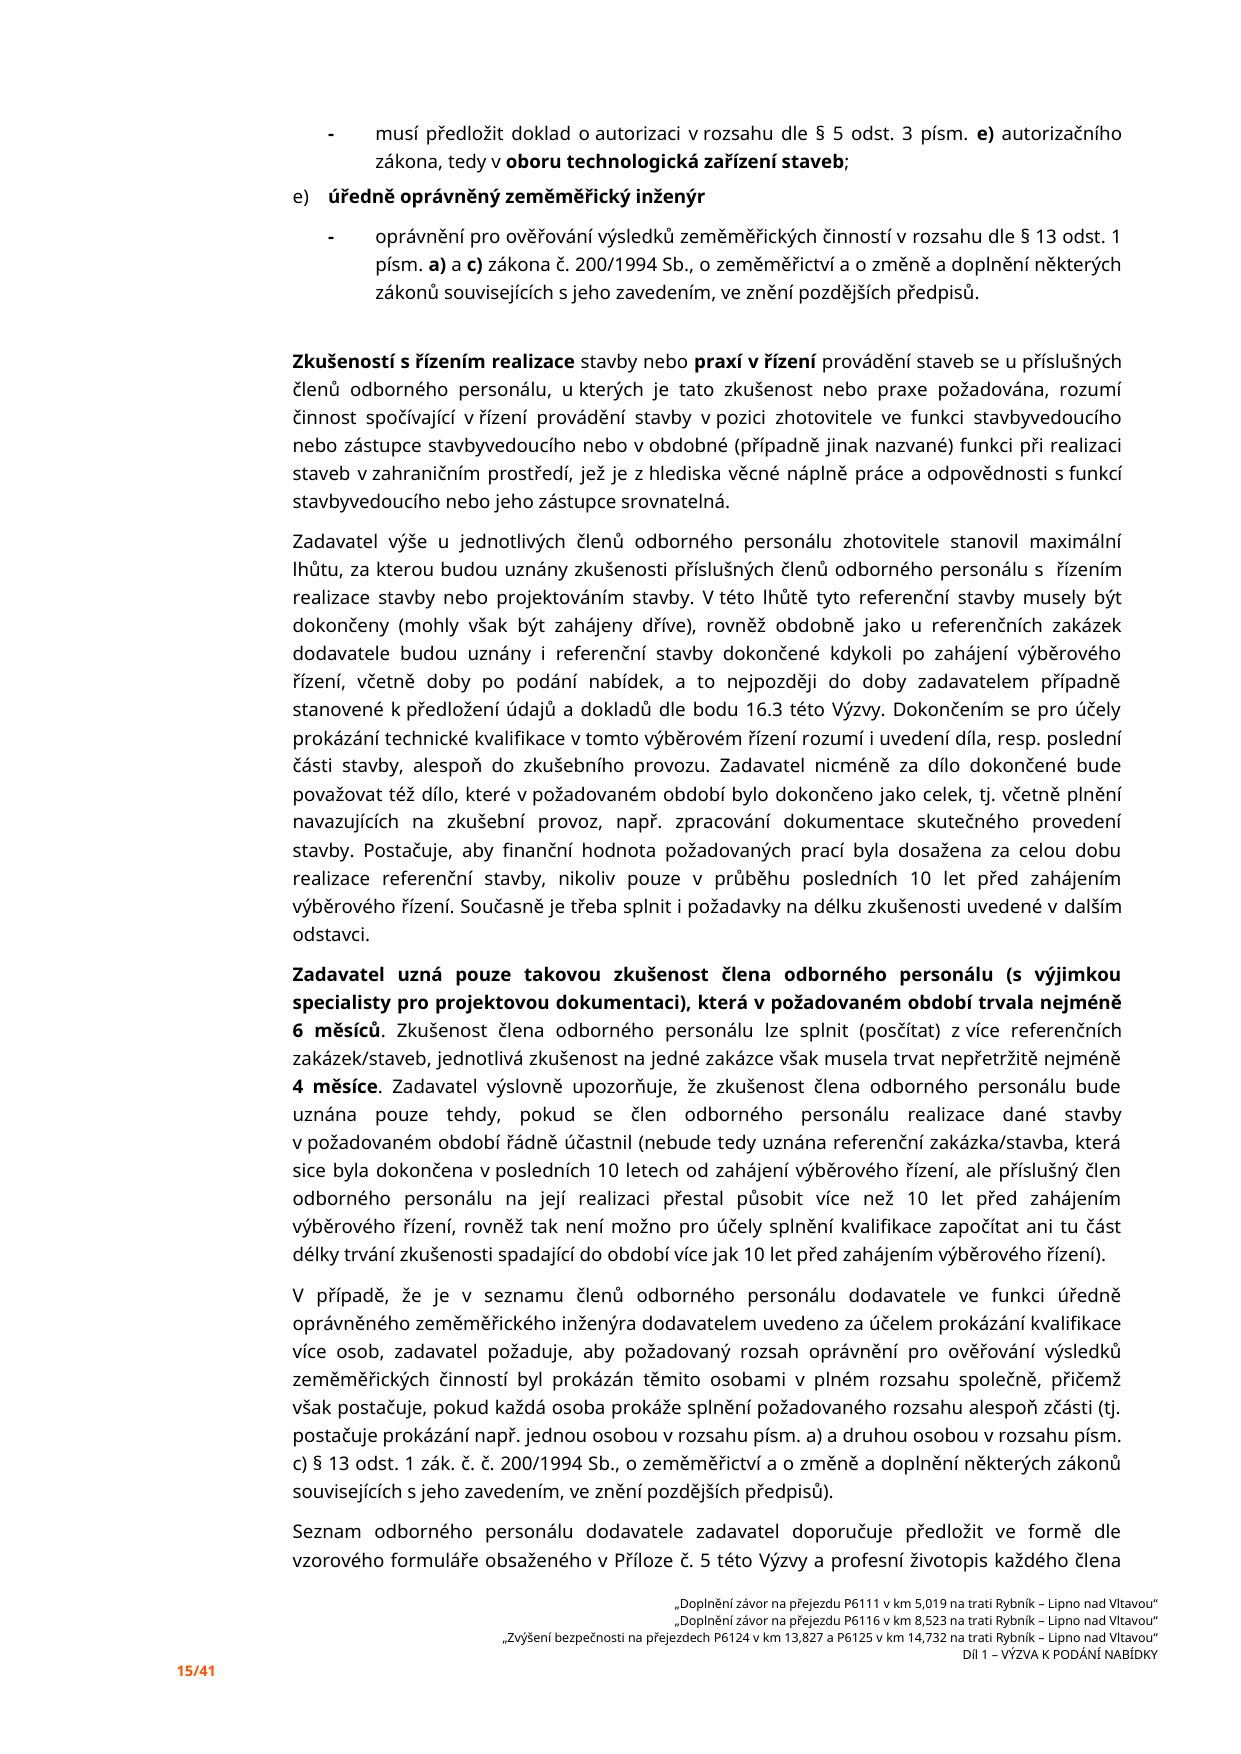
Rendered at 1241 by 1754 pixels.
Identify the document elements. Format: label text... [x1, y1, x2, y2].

text úředně oprávněný zeměměřický inženýr [292, 183, 1122, 208]
text oprávnění pro ověřování výsledků zeměměřických činností v rozsahu dle § 13 odst. 1 písm. a) a c) zákona č. 200/1994 Sb., o zeměměřictví a o změně a doplnění některých zákonů souvisejících s jeho zavedením, ve znění pozdějších předpisů. [328, 223, 1122, 305]
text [292, 1519, 1122, 1572]
text Zadavatel uzná pouze takovou zkušenost člena odborného personálu (s výjimkou specialisty pro projektovou dokumentaci), která v požadovaném období trvala nejméně 6 měsíců. Zkušenost člena odborného personálu lze splnit (posčítat) z více referenčních zakázek/staveb, jednotlivá zkušenost na jedné zakázce však musela trvat nepřetržitě nejméně 4 měsíce. Zadavatel výslovně upozorňuje, že zkušenost člena odborného personálu bude uznána pouze tehdy, pokud se člen odborného personálu realizace dané stavby v požadovaném období řádně účastnil (nebude tedy uznána referenční zakázka/stavba, která sice byla dokončena v posledních 10 letech od zahájení výběrového řízení, ale příslušný člen odborného personálu na její realizaci přestal působit více než 10 let před zahájením výběrového řízení, rovněž tak není možno pro účely splnění kvalifikace započítat ani tu část délky trvání zkušenosti spadající do období více jak 10 let před zahájením výběrového řízení). [292, 961, 1122, 1267]
text Zkušeností s řízením realizace stavby nebo praxí v řízení provádění staveb se u příslušných členů odborného personálu, u kterých je tato zkušenost nebo praxe požadována, rozumí činnost spočívající v řízení provádění stavby v pozici zhotovitele ve funkci stavbyvedoucího nebo zástupce stavbyvedoucího nebo v obdobné (případně jinak nazvané) funkci při realizaci staveb v zahraničním prostředí, jež je z hlediska věcné náplně práce a odpovědnosti s funkcí stavbyvedoucího nebo jeho zástupce srovnatelná. [292, 348, 1122, 514]
text Zadavatel výše u jednotlivých členů odborného personálu zhotovitele stanovil maximální lhůtu, za kterou budou uznány zkušenosti příslušných členů odborného personálu s řízením realizace stavby nebo projektováním stavby. V této lhůtě tyto referenční stavby musely být dokončeny (mohly však být zahájeny dříve), rovněž obdobně jako u referenčních zakázek dodavatele budou uznány i referenční stavby dokončené kdykoli po zahájení výběrového řízení, včetně doby po podání nabídek, a to nejpozději do doby zadavatelem případně stanovené k předložení údajů a dokladů dle bodu 16.3 této Výzvy. Dokončením se pro účely prokázání technické kvalifikace v tomto výběrovém řízení rozumí i uvedení díla, resp. poslední části stavby, alespoň do zkušebního provozu. Zadavatel nicméně za dílo dokončené bude považovat též dílo, které v požadovaném období bylo dokončeno jako celek, tj. včetně plnění navazujících na zkušební provoz, např. zpracování dokumentace skutečného provedení stavby. Postačuje, aby finanční hodnota požadovaných prací byla dosažena za celou dobu realizace referenční stavby, nikoliv pouze v průběhu posledních 10 let před zahájením výběrového řízení. Současně je třeba splnit i požadavky na délku zkušenosti uvedené v dalším odstavci. [292, 529, 1122, 946]
text V případě, že je v seznamu členů odborného personálu dodavatele ve funkci úředně oprávněného zeměměřického inženýra dodavatelem uvedeno za účelem prokázání kvalifikace více osob, zadavatel požaduje, aby požadovaný rozsah oprávnění pro ověřování výsledků zeměměřických činností byl prokázán těmito osobami v plném rozsahu společně, přičemž však postačuje, pokud každá osoba prokáže splnění požadovaného rozsahu alespoň zčásti (tj. postačuje prokázání např. jednou osobou v rozsahu písm. a) a druhou osobou v rozsahu písm. c) § 13 odst. 1 zák. č. č. 200/1994 Sb., o zeměměřictví a o změně a doplnění některých zákonů souvisejících s jeho zavedením, ve znění pozdějších předpisů). [292, 1282, 1122, 1504]
text musí předložit doklad o autorizaci v rozsahu dle § 5 odst. 3 písm. e) autorizačního zákona, tedy v oboru technologická zařízení staveb; [328, 121, 1122, 174]
